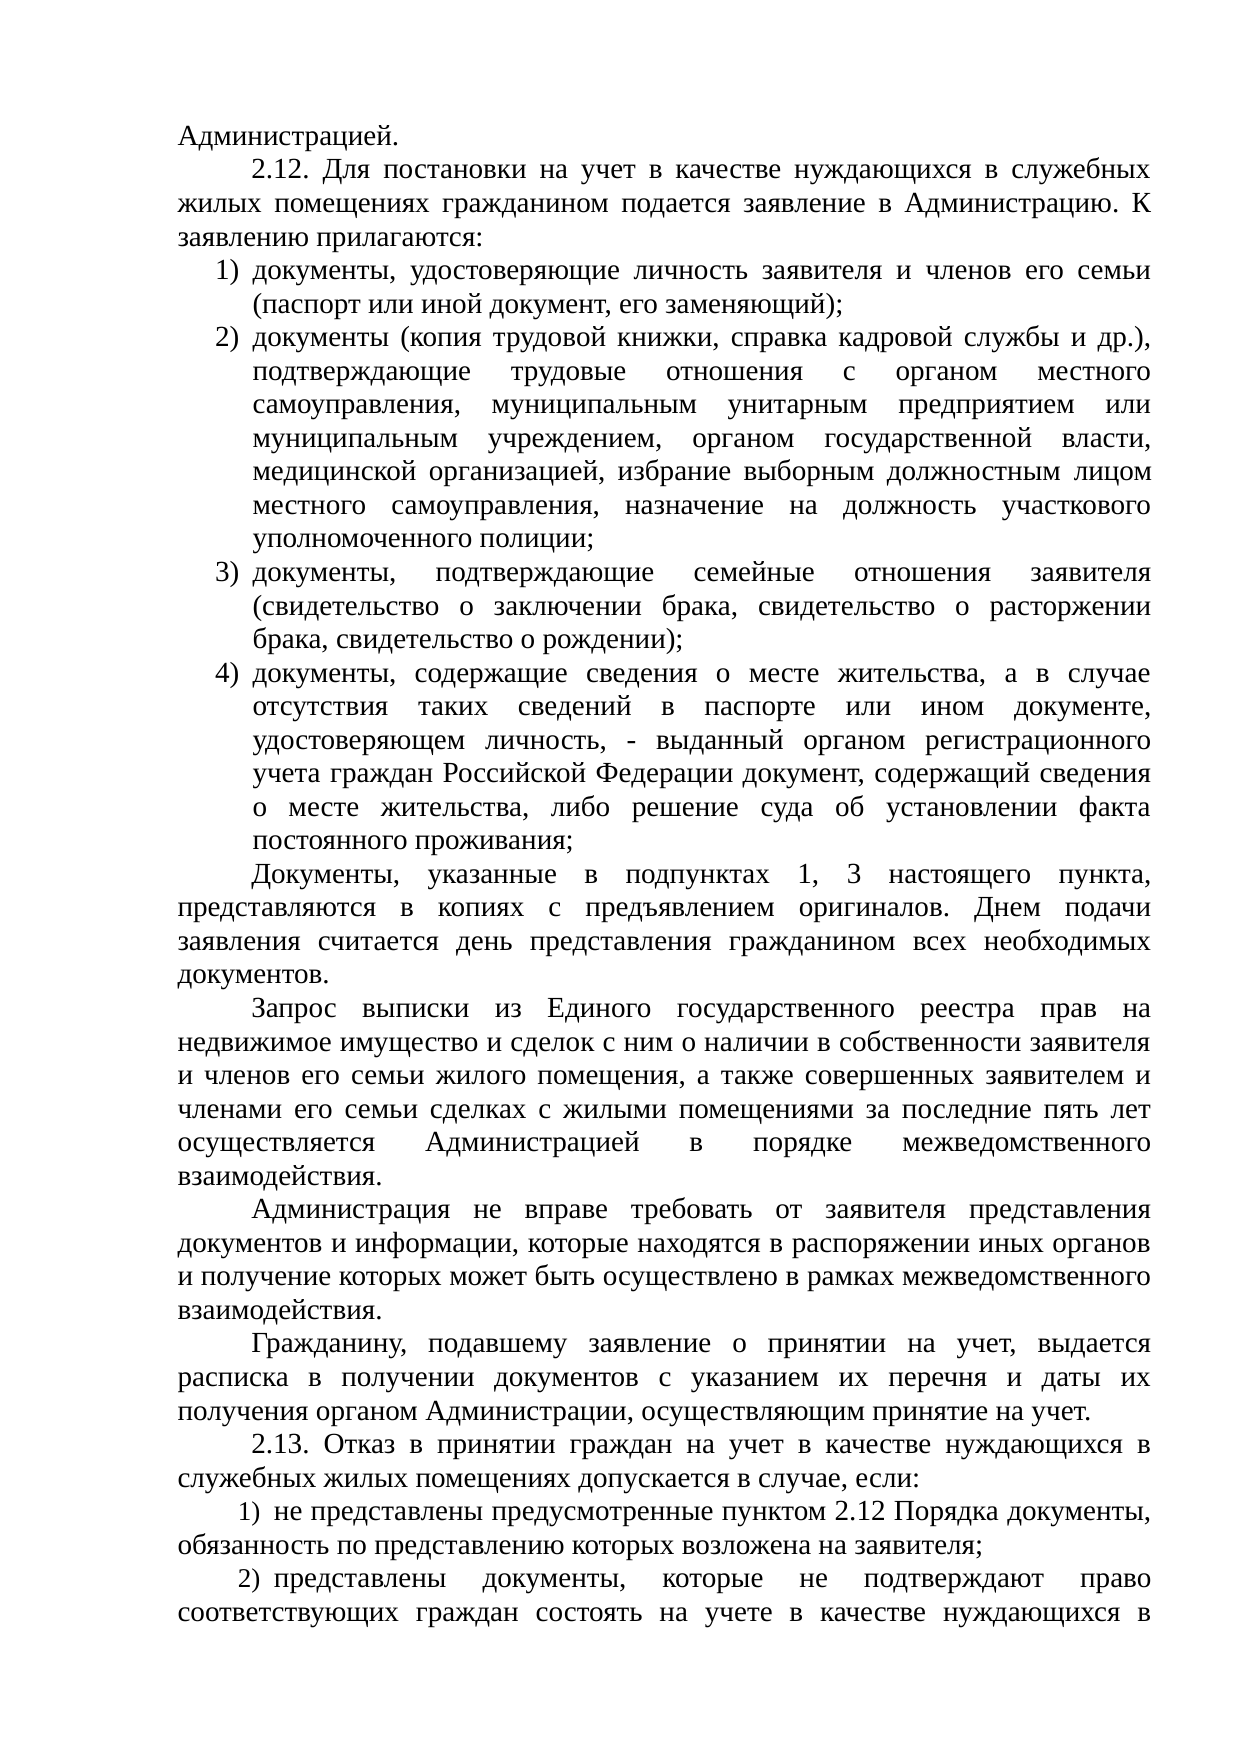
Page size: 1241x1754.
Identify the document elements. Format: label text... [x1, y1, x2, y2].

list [177, 1560, 1152, 1627]
text Запрос выписки из Единого государственного реестра прав на недвижимое имущество и сделок с ним о наличии в собственности заявителя и членов его семьи жилого помещения, а также совершенных заявителем и членами его семьи сделках с жилыми помещениями за последние пять лет осуществляется Администрацией в порядке межведомственного взаимодействия. [177, 990, 1152, 1191]
text Документы, указанные в подпунктах 1, 3 настоящего пункта, представляются в копиях с предъявлением оригиналов. Днем подачи заявления считается день представления гражданином всех необходимых документов. [177, 856, 1152, 990]
text Гражданину, подавшему заявление о принятии на учет, выдается расписка в получении документов с указанием их перечня и даты их получения органом Администрации, осуществляющим принятие на учет. [177, 1326, 1152, 1426]
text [177, 118, 1152, 152]
text 2.13. Отказ в принятии граждан на учет в качестве нуждающихся в служебных жилых помещениях допускается в случае, если: [177, 1426, 1152, 1493]
text Администрация не вправе требовать от заявителя представления документов и информации, которые находятся в распоряжении иных органов и получение которых может быть осуществлено в рамках межведомственного взаимодействия. [177, 1191, 1152, 1326]
text 2.12. Для постановки на учет в качестве нуждающихся в служебных жилых помещениях гражданином подается заявление в Администрацию. К заявлению прилагаются: [177, 152, 1152, 252]
list не представлены предусмотренные пунктом 2.12 Порядка документы, обязанность по представлению которых возложена на заявителя; [177, 1493, 1152, 1560]
list документы (копия трудовой книжки, справка кадровой службы и др.), подтверждающие трудовые отношения с органом местного самоуправления, муниципальным унитарным предприятием или муниципальным учреждением, органом государственной власти, медицинской организацией, избрание выборным должностным лицом местного самоуправления, назначение на должность участкового уполномоченного полиции; [215, 319, 1152, 554]
list документы, содержащие сведения о месте жительства, а в случае отсутствия таких сведений в паспорте или ином документе, удостоверяющем личность, - выданный органом регистрационного учета граждан Российской Федерации документ, содержащий сведения о месте жительства, либо решение суда об установлении факта постоянного проживания; [215, 655, 1152, 856]
list документы, удостоверяющие личность заявителя и членов его семьи (паспорт или иной документ, его заменяющий); [215, 252, 1152, 319]
list документы, подтверждающие семейные отношения заявителя (свидетельство о заключении брака, свидетельство о расторжении брака, свидетельство о рождении); [215, 554, 1152, 655]
